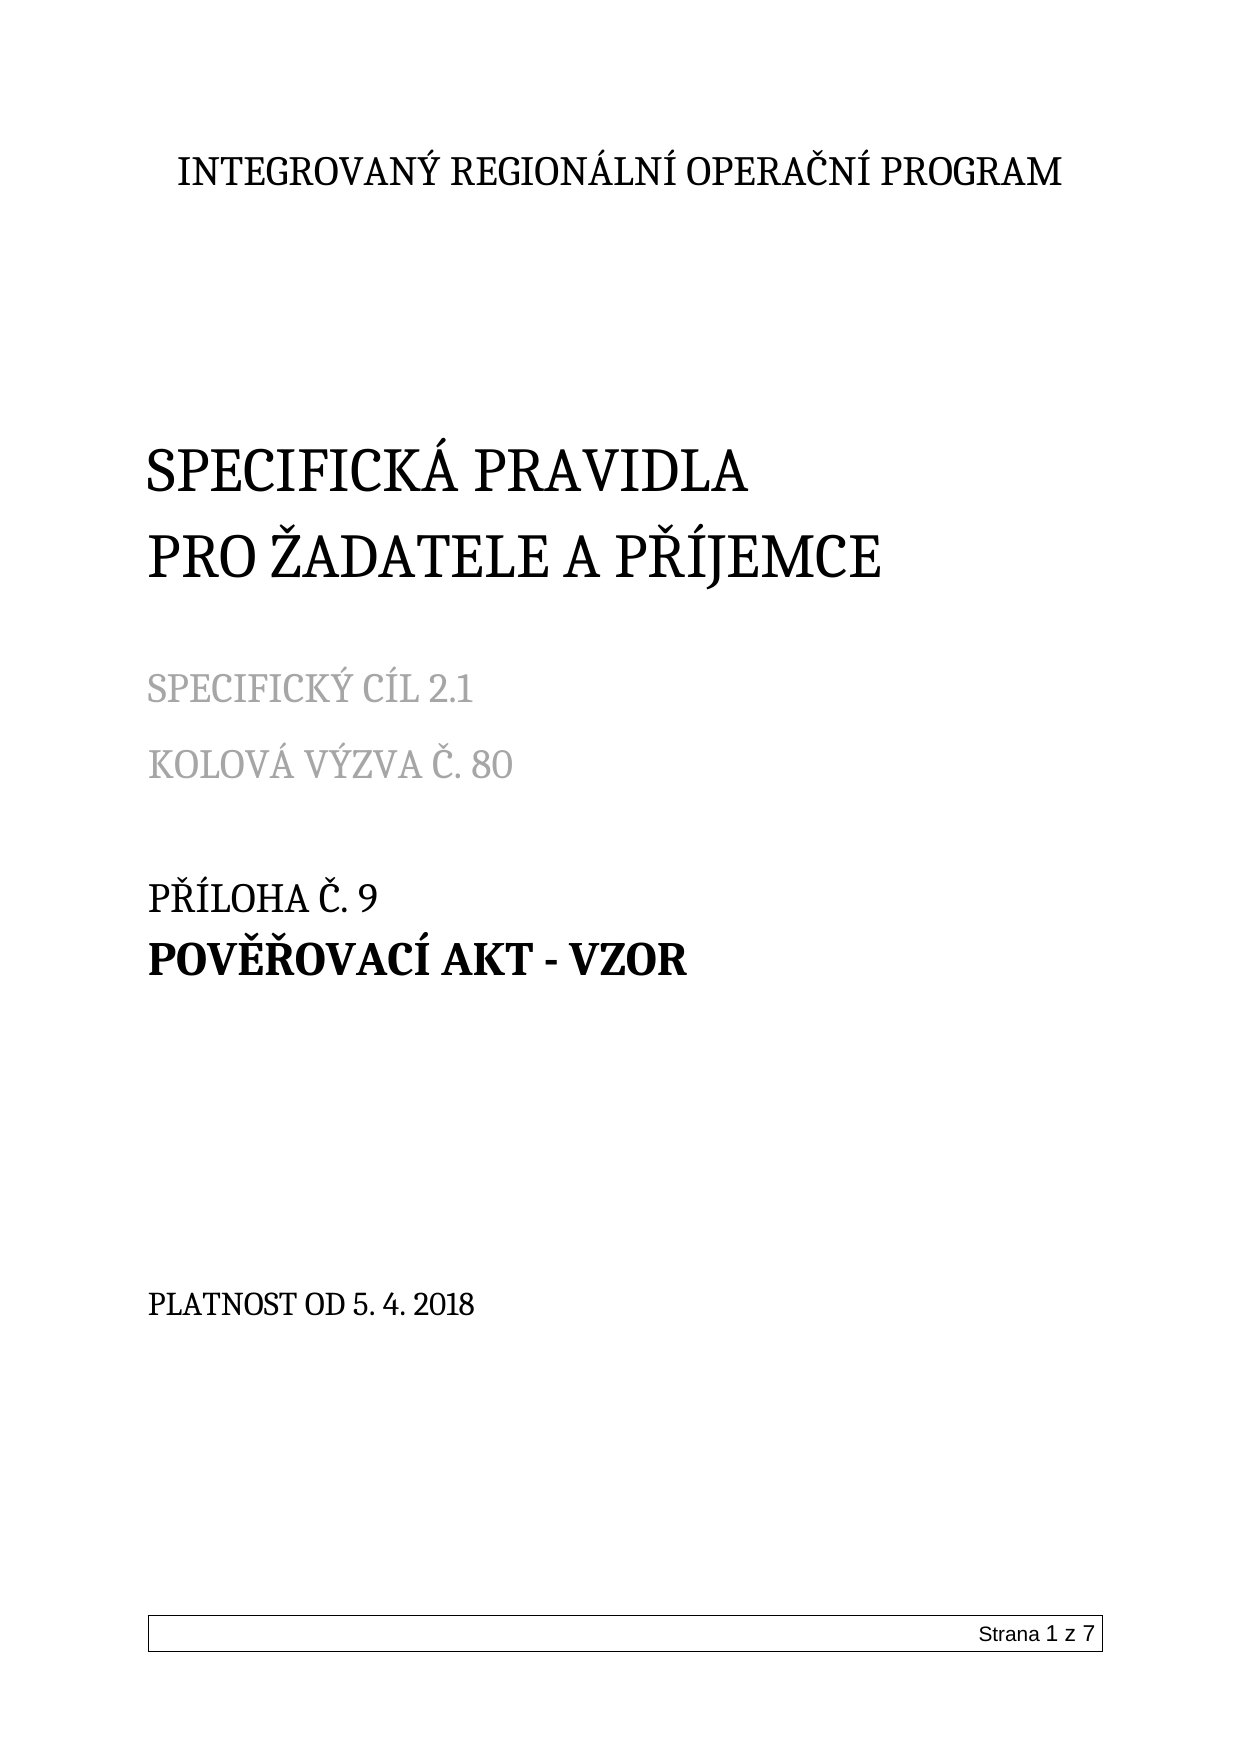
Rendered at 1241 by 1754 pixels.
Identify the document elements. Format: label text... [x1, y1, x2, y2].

text PRO ŽADATELE A PŘÍJEMCE [148, 522, 1093, 593]
text pLATNOST OD 5. 4. 2018 [148, 1286, 1093, 1324]
text pověřovací akt - vzor [148, 932, 1093, 987]
text INTEGROVANÝ REGIONÁLNÍ OPERAČNÍ PROGRAM [148, 148, 1093, 196]
text PŘÍLOHA Č. 9 [148, 875, 1093, 923]
text SPECIFICKÝ CÍL 2.1 [148, 665, 1093, 713]
text Specifická PRAVIDLA [148, 435, 1093, 507]
text kolová výzva č. 80 [148, 741, 1093, 789]
